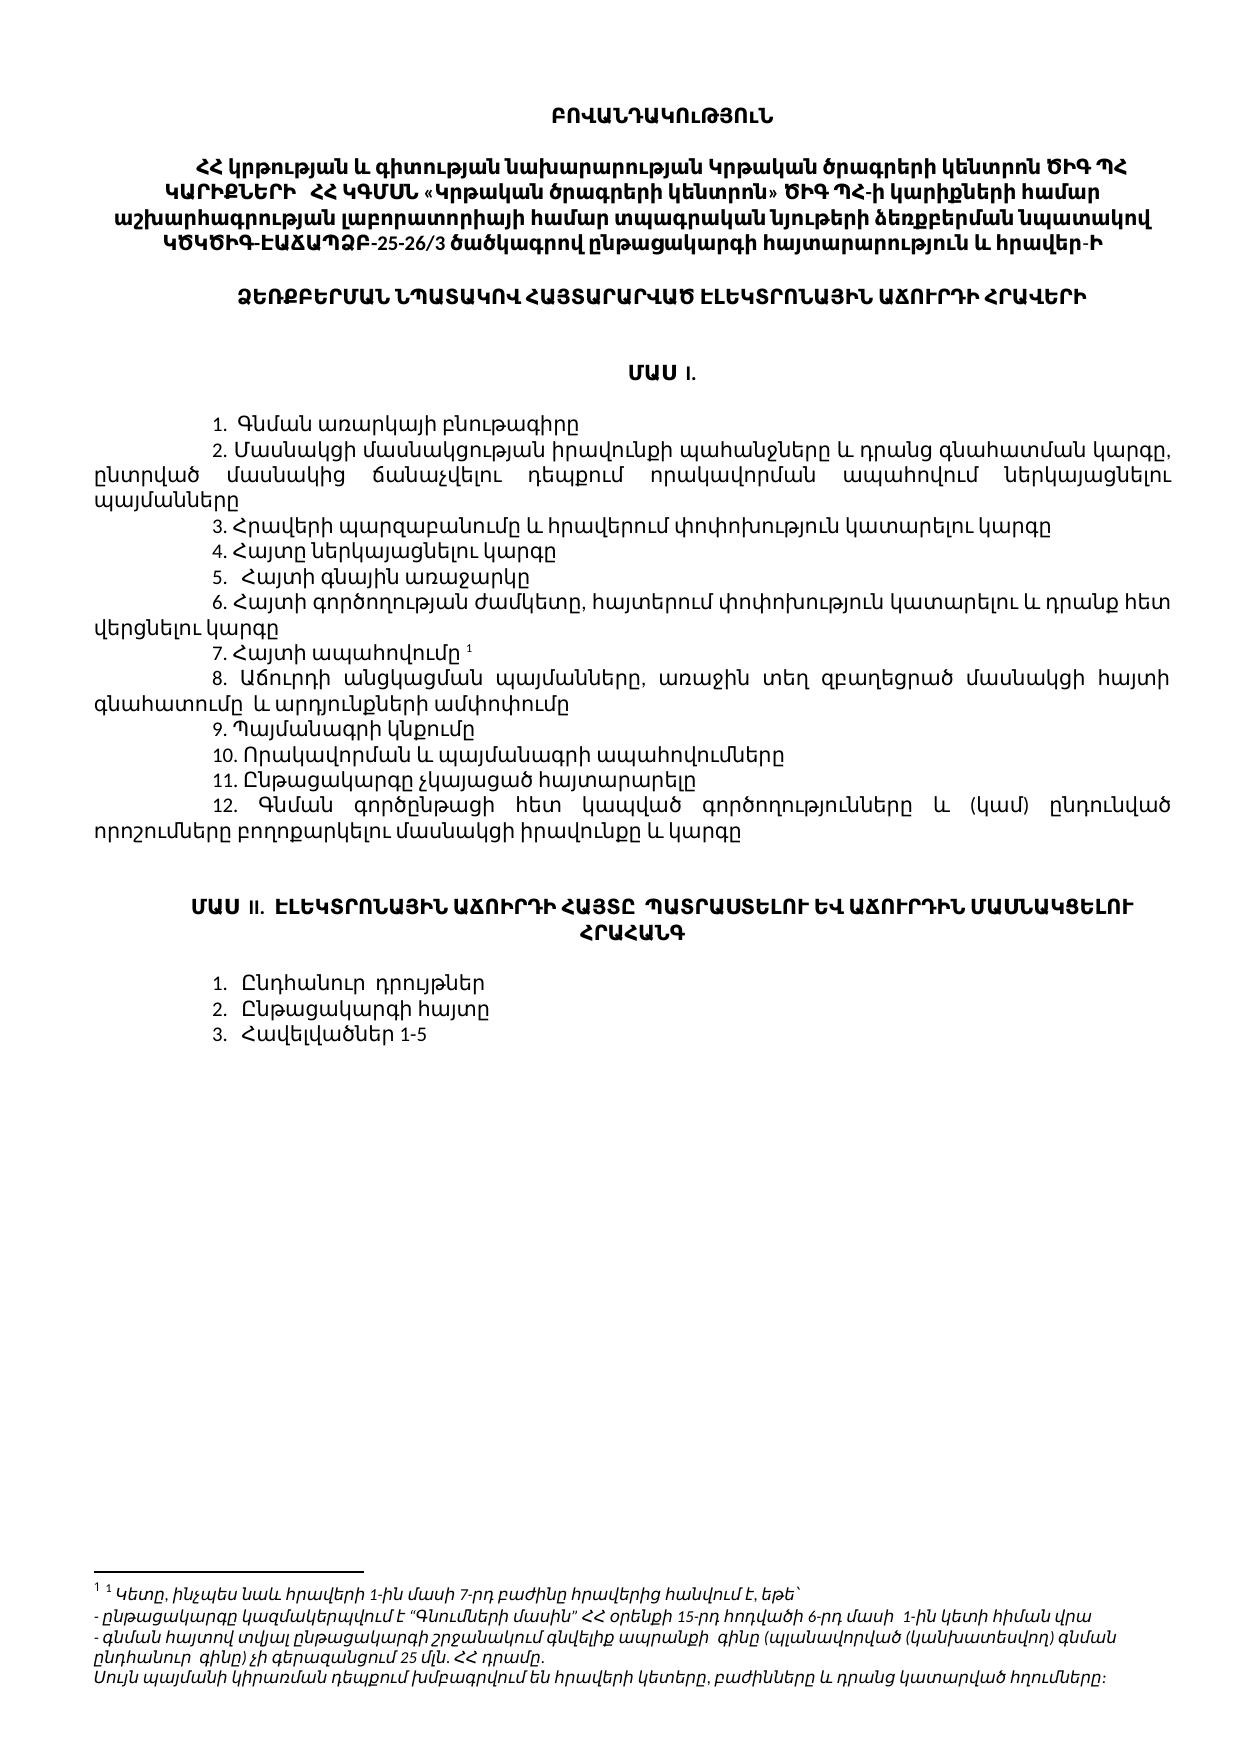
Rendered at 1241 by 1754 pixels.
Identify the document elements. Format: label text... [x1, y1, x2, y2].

text 10. Որակավորման և պայմանագրի ապահովումները [94, 742, 1171, 767]
text 11. Ընթացակարգը չկայացած հայտարարելը [94, 767, 1171, 793]
text 5. Հայտի գնային առաջարկը [94, 564, 1171, 589]
text 1. Գնման առարկայի բնութագիրը [94, 411, 1171, 437]
text 9. Պայմանագրի կնքումը [94, 716, 1171, 742]
text 3. Հրավերի պարզաբանումը և հրավերում փոփոխություն կատարելու կարգը [94, 513, 1171, 538]
text 4. Հայտը ներկայացնելու կարգը [94, 538, 1171, 564]
text 6. Հայտի գործողության ժամկետը, հայտերում փոփոխություն կատարելու և դրանք հետ վերցնելու կարգը [94, 589, 1171, 640]
text 7. Հայտի ապահովումը 1 [94, 640, 1171, 666]
text ՀՀ կրթության և գիտության նախարարության Կրթական ծրագրերի կենտրոն ԾԻԳ ՊՀ ԿԱՐԻՔՆԵՐԻ ՀՀ ԿԳՄՍՆ «Կրթական ծրագրերի կենտրոն» ԾԻԳ ՊՀ-ի կարիքների համար աշխարհագրության լաբորատորիայի համար տպագրական նյութերի ձեռքբերման նպատակով ԿԾԿԾԻԳ-ԷԱՃԱՊՁԲ-25-26/3 ծածկագրով ընթացակարգի հայտարարություն և հրավեր-Ի [94, 154, 1171, 256]
text 12. Գնման գործընթացի հետ կապված գործողությունները և (կամ) ընդունված որոշումները բողոքարկելու մասնակցի իրավունքը և կարգը [94, 793, 1171, 843]
text ՄԱՍ I. [94, 361, 1171, 386]
text 1. Ընդհանուր դրույթներ [94, 971, 1171, 996]
text 2. Ընթացակարգի հայտը [94, 996, 1171, 1021]
text 2. Մասնակցի մասնակցության իրավունքի պահանջները և դրանց գնահատման կարգը, ընտրված մասնակից ճանաչվելու դեպքում որակավորման ապահովում ներկայացնելու պայմանները [94, 437, 1171, 513]
text ՄԱՍ II. ԷԼԵԿՏՐՈՆԱՅԻՆ ԱՃՈԻՐԴԻ ՀԱՅՏԸ ՊԱՏՐԱՍՏԵԼՈՒ ԵՎ ԱՃՈՒՐԴԻՆ ՄԱՍՆԱԿՑԵԼՈՒ ՀՐԱՀԱՆԳ [94, 894, 1171, 945]
text ԲՈՎԱՆԴԱԿՈւԹՅՈւՆ [94, 103, 1171, 128]
text 3. Հավելվածներ 1-5 [94, 1021, 1171, 1047]
text ՁԵՌՔԲԵՐՄԱՆ ՆՊԱՏԱԿՈՎ ՀԱՅՏԱՐԱՐՎԱԾ ԷԼԵԿՏՐՈՆԱՅԻՆ ԱՃՈՒՐԴԻ ՀՐԱՎԵՐԻ [94, 284, 1171, 310]
text 8. Աճուրդի անցկացման պայմանները, առաջին տեղ զբաղեցրած մասնակցի հայտի գնահատումը և արդյունքների ամփոփումը [94, 666, 1171, 716]
